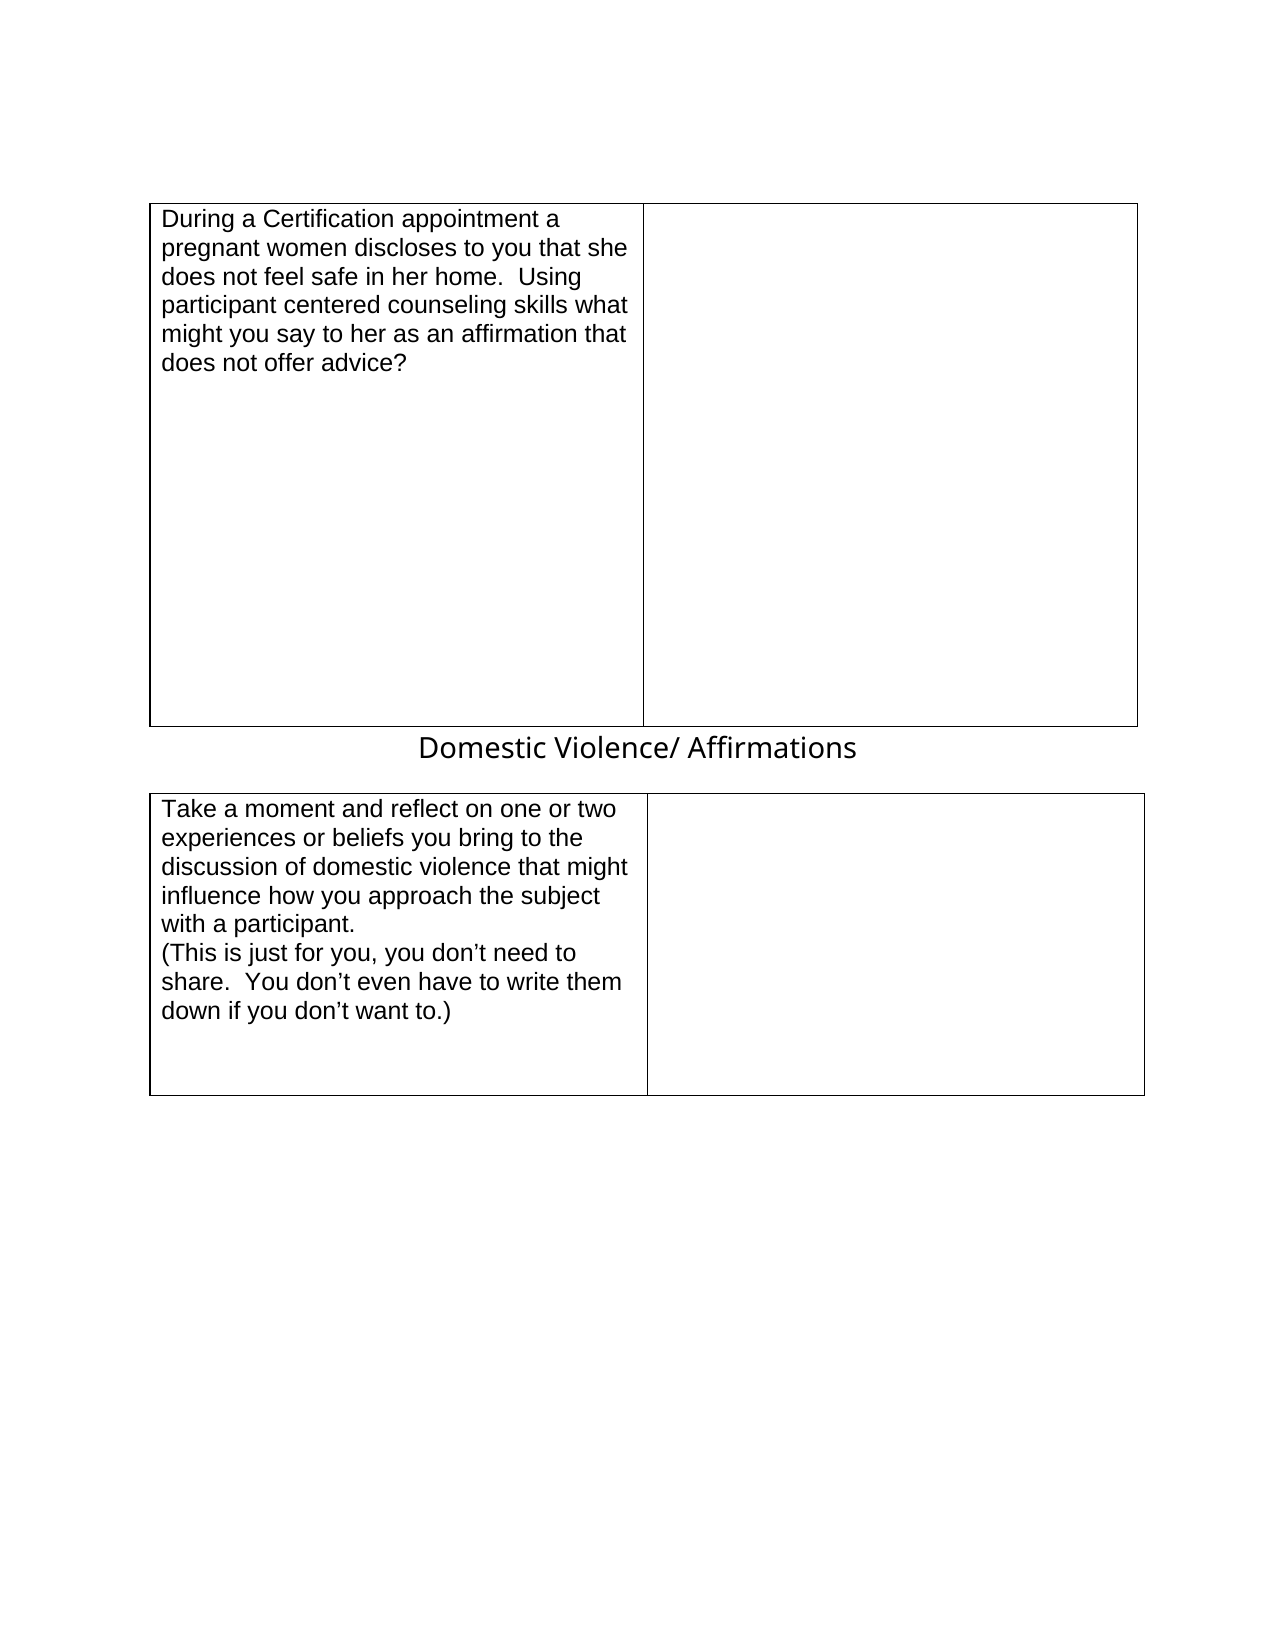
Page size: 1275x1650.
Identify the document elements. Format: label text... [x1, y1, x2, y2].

text Domestic Violence/ Affirmations [150, 727, 1125, 767]
table_header [644, 204, 1137, 726]
table_header [648, 794, 1144, 1095]
table_header Take a moment and reflect on one or two experiences or beliefs you bring to the discussion of domestic violence that might influence how you approach the subject with a participant. (This is just for you, you don’t need to share. You don’t even have to write them down if you don’t want to.) [151, 794, 647, 1095]
table_header During a Certification appointment a pregnant women discloses to you that she does not feel safe in her home. Using participant centered counseling skills what might you say to her as an affirmation that does not offer advice? [151, 204, 643, 726]
